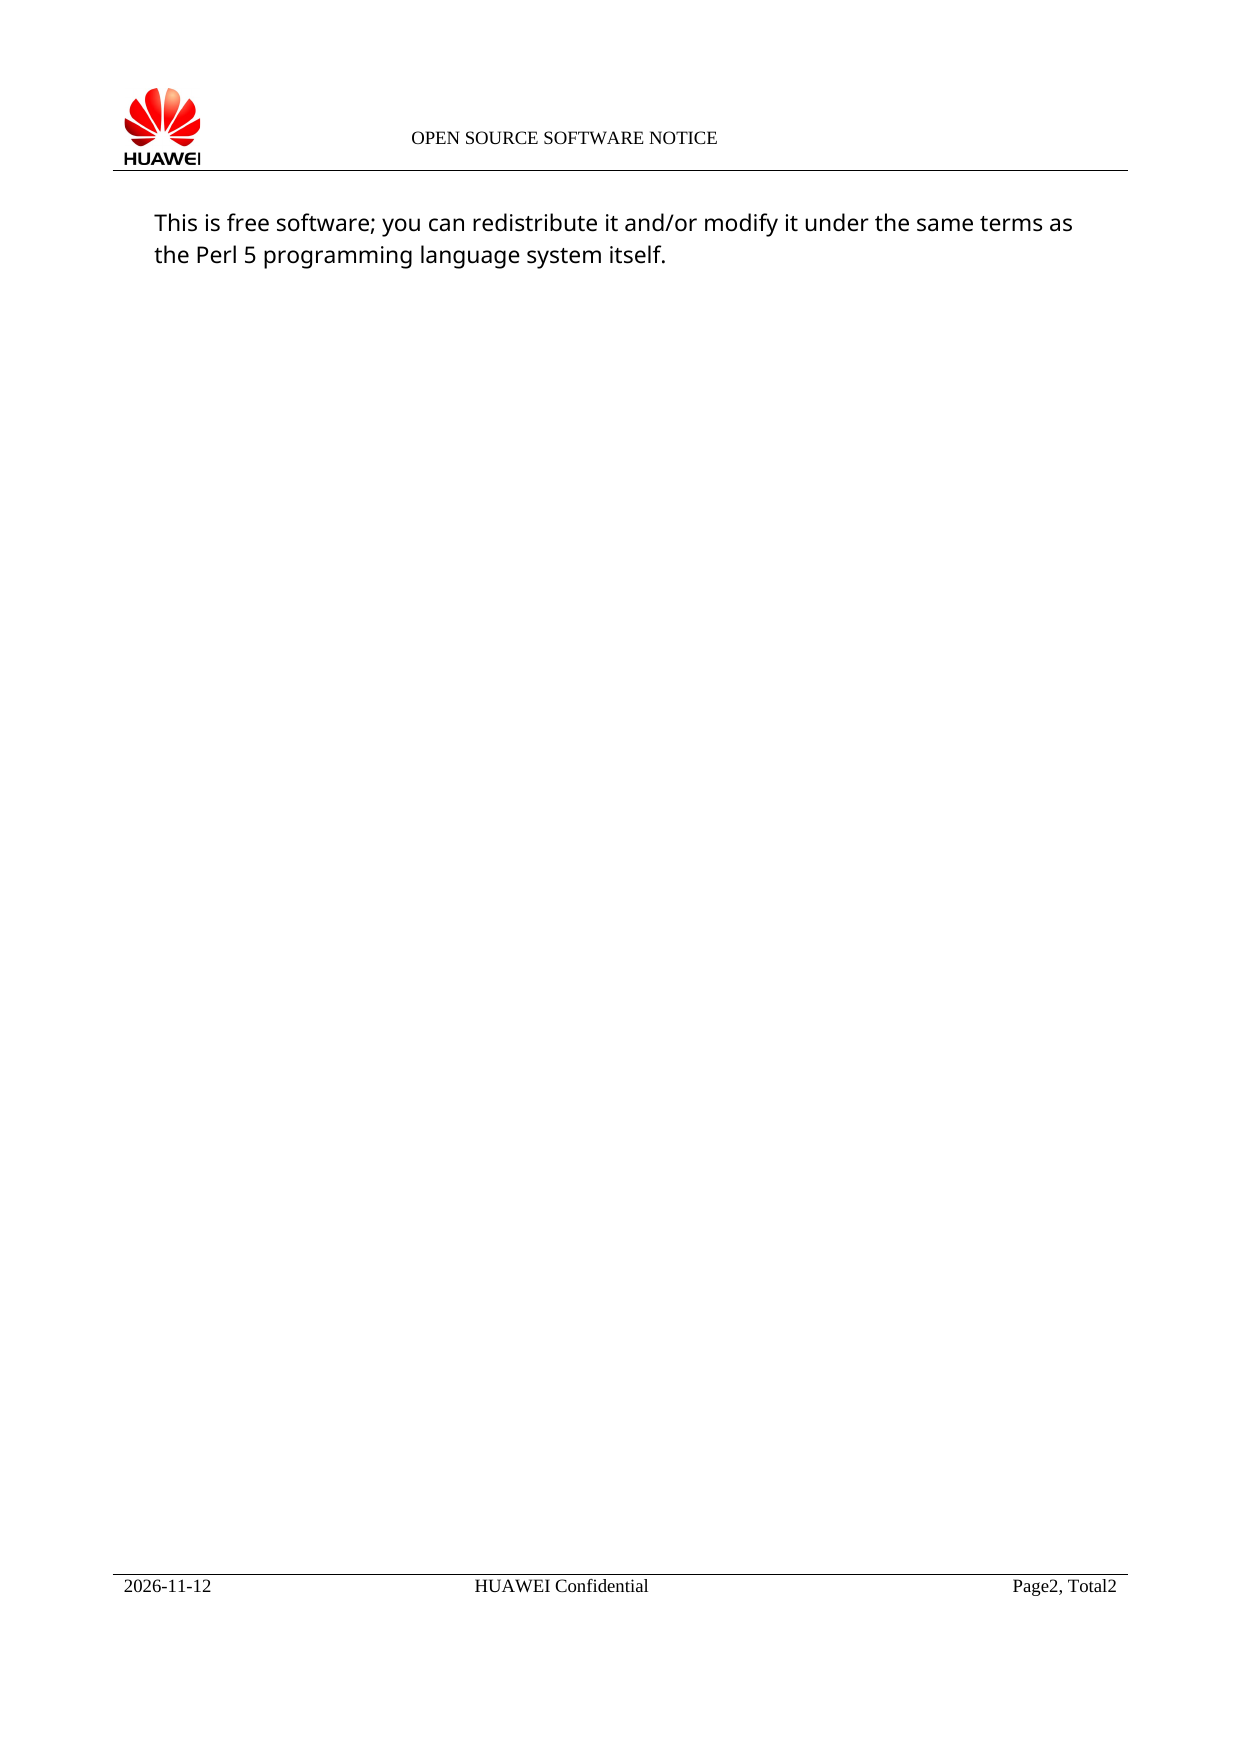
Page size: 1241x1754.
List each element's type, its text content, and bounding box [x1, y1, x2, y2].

picture [124, 88, 201, 165]
text the Perl 5 programming language system itself. [112, 239, 1128, 271]
text This is free software; you can redistribute it and/or modify it under the same terms as [112, 206, 1128, 239]
